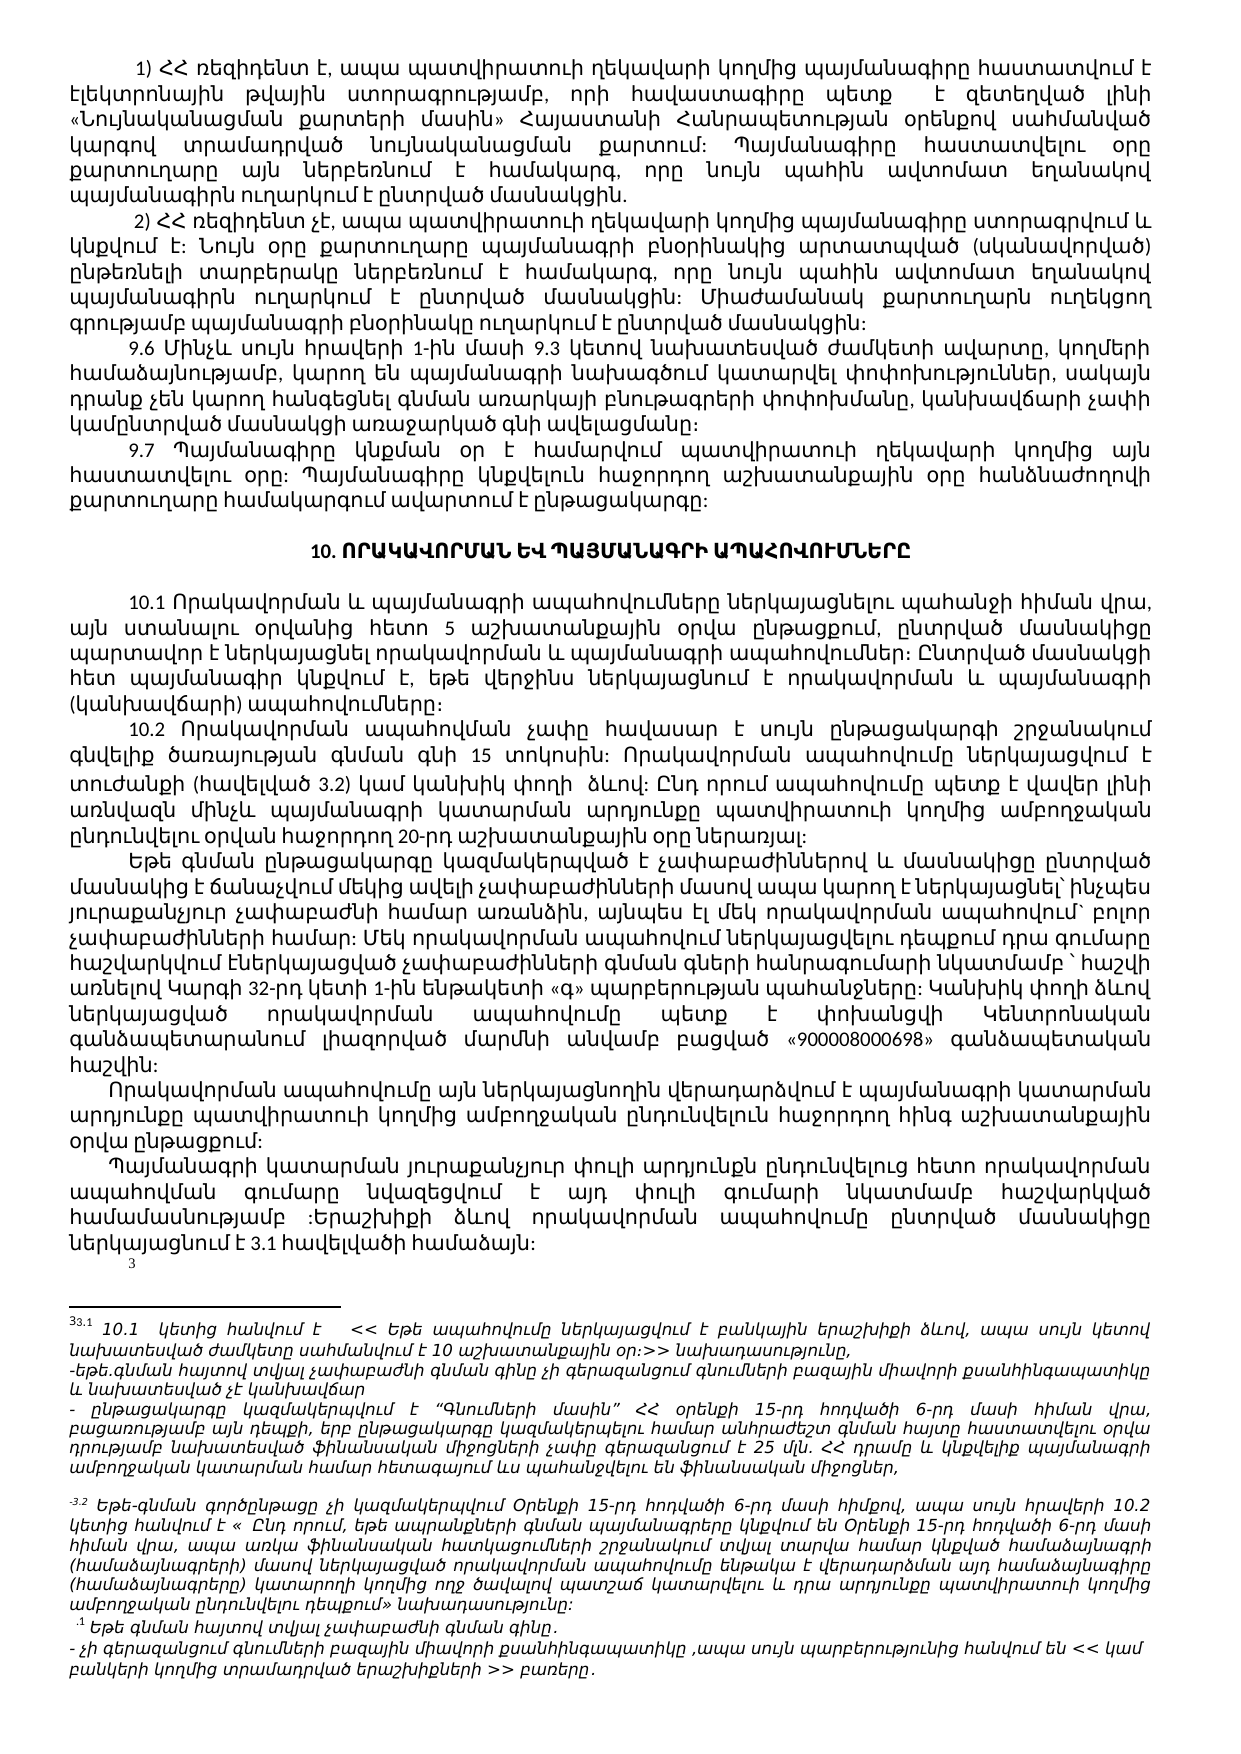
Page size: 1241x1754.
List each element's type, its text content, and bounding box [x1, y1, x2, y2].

text 9.6 Մինչև սույն հրավերի 1-ին մասի 9.3 կետով նախատեսված ժամկետի ավարտը, կողմերի համաձայնությամբ, կարող են պայմանագրի նախագծում կատարվել փոփոխություններ, սակայն դրանք չեն կարող հանգեցնել գնման առարկայի բնութագրերի փոփոխմանը, կանխավճարի չափի կամընտրված մասնակցի առաջարկած գնի ավելացմանը։ [69, 335, 1152, 437]
text 1) ՀՀ ռեզիդենտ է, ապա պատվիրատուի ղեկավարի կողմից պայմանագիրը հաստատվում է էլեկտրոնային թվային ստորագրությամբ, որի հավաստագիրը պետք է զետեղված լինի «Նույնականացման քարտերի մասին» Հայաստանի Հանրապետության օրենքով սահմանված կարգով տրամադրված նույնականացման քարտում: Պայմանագիրը հաստատվելու օրը քարտուղարը այն ներբեռնում է համակարգ, որը նույն պահին ավտոմատ եղանակով պայմանագիրն ուղարկում է ընտրված մասնակցին. [69, 56, 1152, 208]
text 2) ՀՀ ռեզիդենտ չէ, ապա պատվիրատուի ղեկավարի կողմից պայմանագիրը ստորագրվում և կնքվում է: Նույն օրը քարտուղարը պայմանագրի բնօրինակից արտատպված (սկանավորված) ընթեռնելի տարբերակը ներբեռնում է համակարգ, որը նույն պահին ավտոմատ եղանակով պայմանագիրն ուղարկում է ընտրված մասնակցին: Միաժամանակ քարտուղարն ուղեկցող գրությամբ պայմանագրի բնօրինակը ուղարկում է ընտրված մասնակցին: [69, 208, 1152, 335]
text 10.2 Որակավորման ապահովման չափը հավասար է սույն ընթացակարգի շրջանակում գնվելիք ծառայության գնման գնի 15 տոկոսին: Որակավորման ապահովումը ներկայացվում է տուժանքի (հավելված 3.2) կամ կանխիկ փողի ձևով: Ընդ որում ապահովումը պետք է վավեր լինի առնվազն մինչև պայմանագրի կատարման արդյունքը պատվիրատուի կողմից ամբողջական ընդունվելու օրվան հաջորդող 20-րդ աշխատանքային օրը ներառյալ: [69, 716, 1152, 848]
text 10.1 Որակավորման և պայմանագրի ապահովումները ներկայացնելու պահանջի հիման վրա, այն ստանալու օրվանից հետո 5 աշխատանքային օրվա ընթացքում, ընտրված մասնակիցը պարտավոր է ներկայացնել որակավորման և պայմանագրի ապահովումներ։ Ընտրված մասնակցի հետ պայմանագիր կնքվում է, եթե վերջինս ներկայացնում է որակավորման և պայմանագրի (կանխավճարի) ապահովումները։ [69, 589, 1152, 716]
text 9.7 Պայմանագիրը կնքման օր է համարվում պատվիրատուի ղեկավարի կողմից այն հաստատվելու օրը: Պայմանագիրը կնքվելուն հաջորդող աշխատանքային օրը հանձնաժողովի քարտուղարը համակարգում ավարտում է ընթացակարգը: [69, 437, 1152, 513]
text Եթե գնման ընթացակարգը կազմակերպված է չափաբաժիններով և մասնակիցը ընտրված մասնակից է ճանաչվում մեկից ավելի չափաբաժինների մասով ապա կարող է ներկայացնել՝ ինչպես յուրաքանչյուր չափաբաժնի համար առանձին, այնպես էլ մեկ որակավորման ապահովում` բոլոր չափաբաժինների համար: Մեկ որակավորման ապահովում ներկայացվելու դեպքում դրա գումարը հաշվարկվում էներկայացված չափաբաժինների գնման գների հանրագումարի նկատմամբ ՝ հաշվի առնելով Կարգի 32-րդ կետի 1-ին ենթակետի «գ» պարբերության պահանջները: Կանխիկ փողի ձևով ներկայացված որակավորման ապահովումը պետք է փոխանցվի Կենտրոնական գանձապետարանում լիազորված մարմնի անվամբ բացված «900008000698» գանձապետական հաշվին: [69, 848, 1152, 1077]
text Որակավորման ապահովումը այն ներկայացնողին վերադարձվում է պայմանագրի կատարման արդյունքը պատվիրատուի կողմից ամբողջական ընդունվելուն հաջորդող հինգ աշխատանքային օրվա ընթացքում: [69, 1077, 1152, 1153]
text Պայմանագրի կատարման յուրաքանչյուր փուլի արդյունքն ընդունվելուց հետո որակավորման ապահովման գումարը նվազեցվում է այդ փուլի գումարի նկատմամբ հաշվարկված համամասնությամբ :Երաշխիքի ձևով որակավորման ապահովումը ընտրված մասնակիցը ներկայացնում է 3.1 հավելվածի համաձայն: [69, 1153, 1152, 1255]
text 10. ՈՐԱԿԱՎՈՐՄԱՆ ԵՎ ՊԱՅՄԱՆԱԳՐԻ ԱՊԱՀՈՎՈՒՄՆԵՐԸ [69, 538, 1152, 564]
